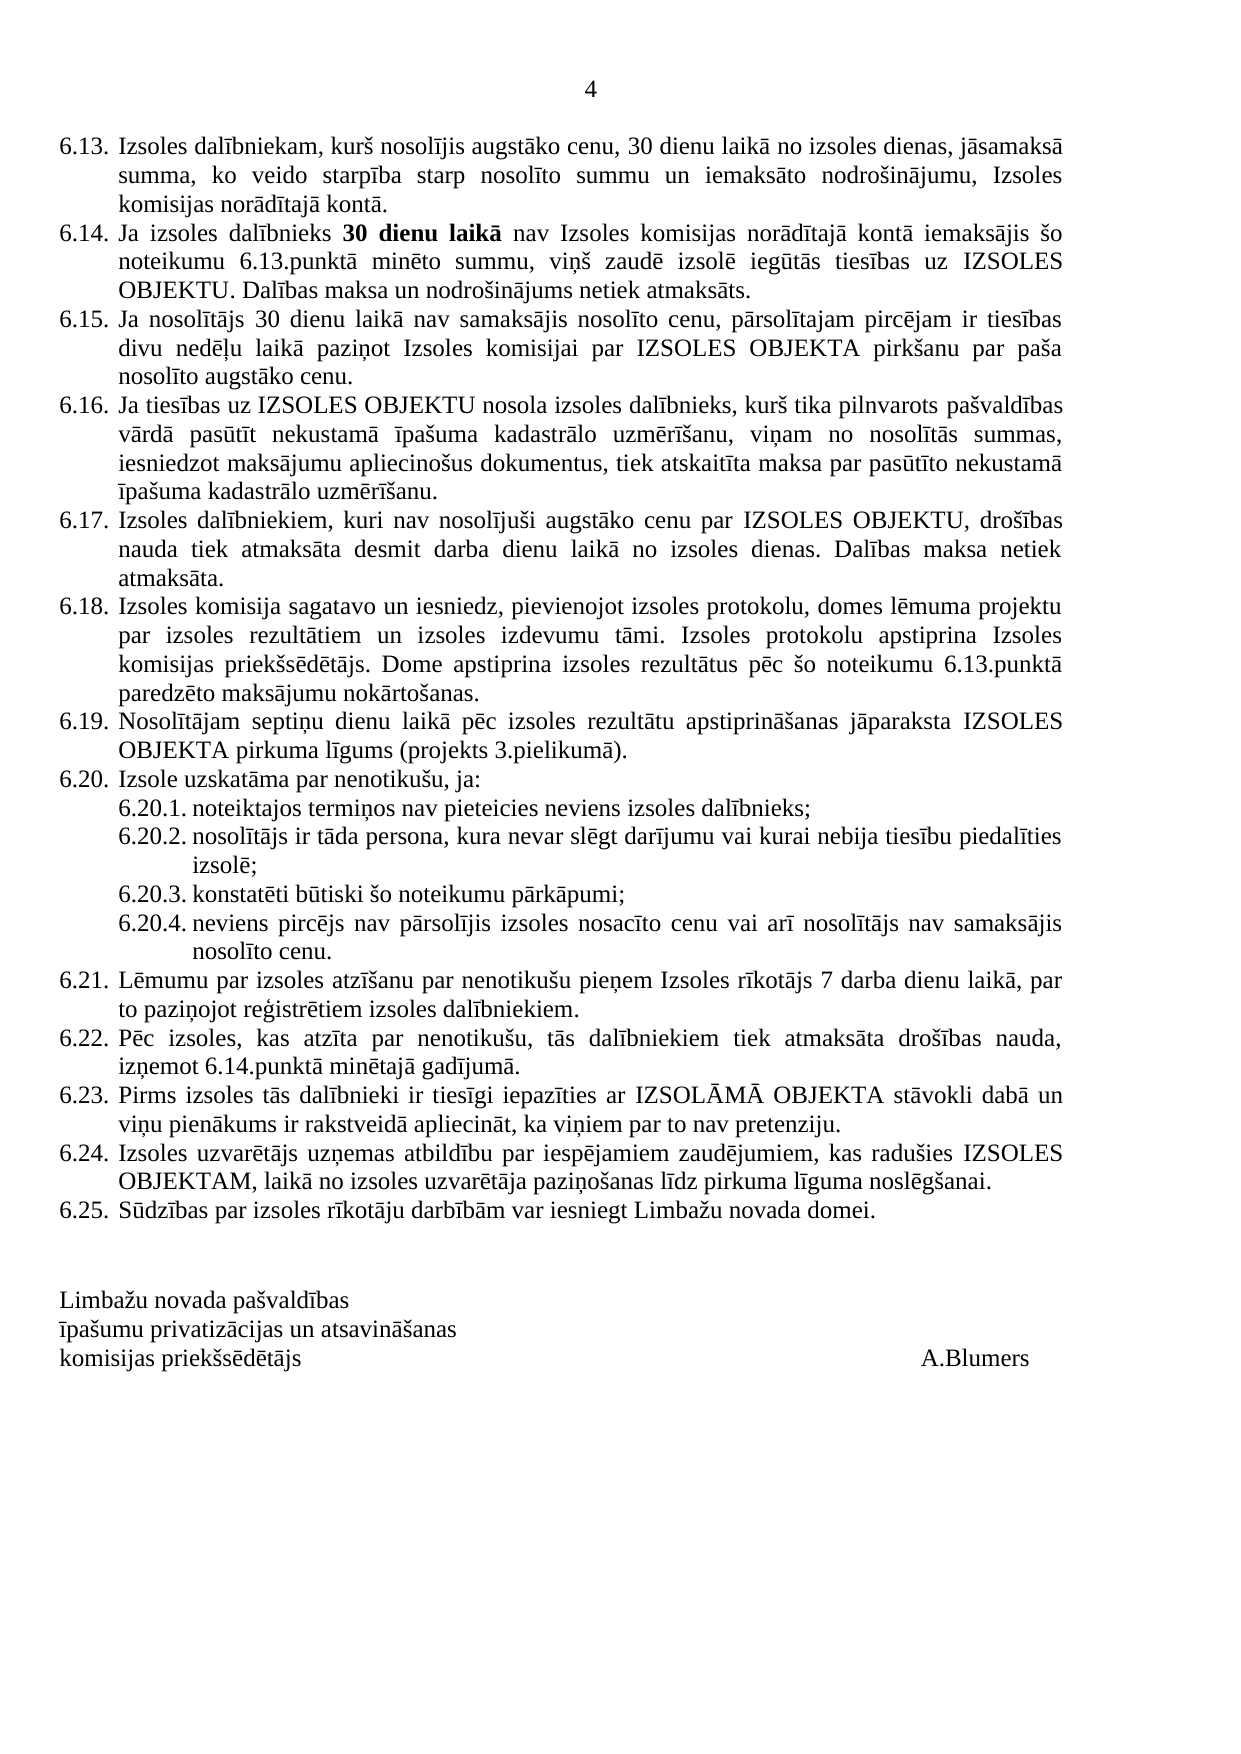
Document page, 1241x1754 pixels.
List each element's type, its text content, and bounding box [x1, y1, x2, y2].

list Izsoles komisija sagatavo un iesniedz, pievienojot izsoles protokolu, domes lēmuma projektu par izsoles rezultātiem un izsoles izdevumu tāmi. Izsoles protokolu apstiprina Izsoles komisijas priekšsēdētājs. Dome apstiprina izsoles rezultātus pēc šo noteikumu 6.13.punktā paredzēto maksājumu nokārtošanas. [59, 591, 1063, 706]
list Lēmumu par izsoles atzīšanu par nenotikušu pieņem Izsoles rīkotājs 7 darba dienu laikā, par to paziņojot reģistrētiem izsoles dalībniekiem. [59, 965, 1063, 1023]
list noteiktajos termiņos nav pieteicies neviens izsoles dalībnieks; [118, 793, 1063, 821]
text īpašumu privatizācijas un atsavināšanas [59, 1314, 1063, 1343]
list Ja izsoles dalībnieks 30 dienu laikā nav Izsoles komisijas norādītajā kontā iemaksājis šo noteikumu 6.13.punktā minēto summu, viņš zaudē izsolē iegūtās tiesības uz IZSOLES objektu. Dalības maksa un nodrošinājums netiek atmaksāts. [59, 218, 1063, 304]
text Limbažu novada pašvaldības [59, 1286, 1063, 1314]
list Izsoles uzvarētājs uzņemas atbildību par iespējamiem zaudējumiem, kas radušies izsolES objektam, laikā no izsoles uzvarētāja paziņošanas līdz pirkuma līguma noslēgšanai. [59, 1138, 1063, 1195]
list konstatēti būtiski šo noteikumu pārkāpumi; [118, 879, 1063, 908]
text komisijas priekšsēdētājs A.Blumers [59, 1343, 1063, 1372]
list Ja tiesības uz IZSOLES OBJEKTU nosola izsoles dalībnieks, kurš tika pilnvarots pašvaldības vārdā pasūtīt nekustamā īpašuma kadastrālo uzmērīšanu, viņam no nosolītās summas, iesniedzot maksājumu apliecinošus dokumentus, tiek atskaitīta maksa par pasūtīto nekustamā īpašuma kadastrālo uzmērīšanu. [59, 390, 1063, 505]
list Izsole uzskatāma par nenotikušu, ja: [59, 764, 1063, 793]
list Pirms izsoles tās dalībnieki ir tiesīgi iepazīties ar izsolāmā objekta stāvokli dabā un viņu pienākums ir rakstveidā apliecināt, ka viņiem par to nav pretenziju. [59, 1080, 1063, 1138]
list Sūdzības par izsoles rīkotāju darbībām var iesniegt Limbažu novada domei. [59, 1195, 1063, 1224]
list nosolītājs ir tāda persona, kura nevar slēgt darījumu vai kurai nebija tiesību piedalīties izsolē; [118, 821, 1063, 879]
list Nosolītājam septiņu dienu laikā pēc izsoles rezultātu apstiprināšanas jāparaksta izsolES objekta pirkuma līgums (projekts 3.pielikumā). [59, 706, 1063, 764]
list Ja nosolītājs 30 dienu laikā nav samaksājis nosolīto cenu, pārsolītajam pircējam ir tiesības divu nedēļu laikā paziņot Izsoles komisijai par IZSOLES OBJEKTA pirkšanu par paša nosolīto augstāko cenu. [59, 304, 1063, 390]
list neviens pircējs nav pārsolījis izsoles nosacīto cenu vai arī nosolītājs nav samaksājis nosolīto cenu. [118, 908, 1063, 965]
list Pēc izsoles, kas atzīta par nenotikušu, tās dalībniekiem tiek atmaksāta drošības nauda, izņemot 6.14.punktā minētajā gadījumā. [59, 1023, 1063, 1080]
list Izsoles dalībniekam, kurš nosolījis augstāko cenu, 30 dienu laikā no izsoles dienas, jāsamaksā summa, ko veido starpība starp nosolīto summu un iemaksāto nodrošinājumu, Izsoles komisijas norādītajā kontā. [59, 131, 1063, 218]
list Izsoles dalībniekiem, kuri nav nosolījuši augstāko cenu par izsoles objektu, drošības nauda tiek atmaksāta desmit darba dienu laikā no izsoles dienas. Dalības maksa netiek atmaksāta. [59, 505, 1063, 591]
